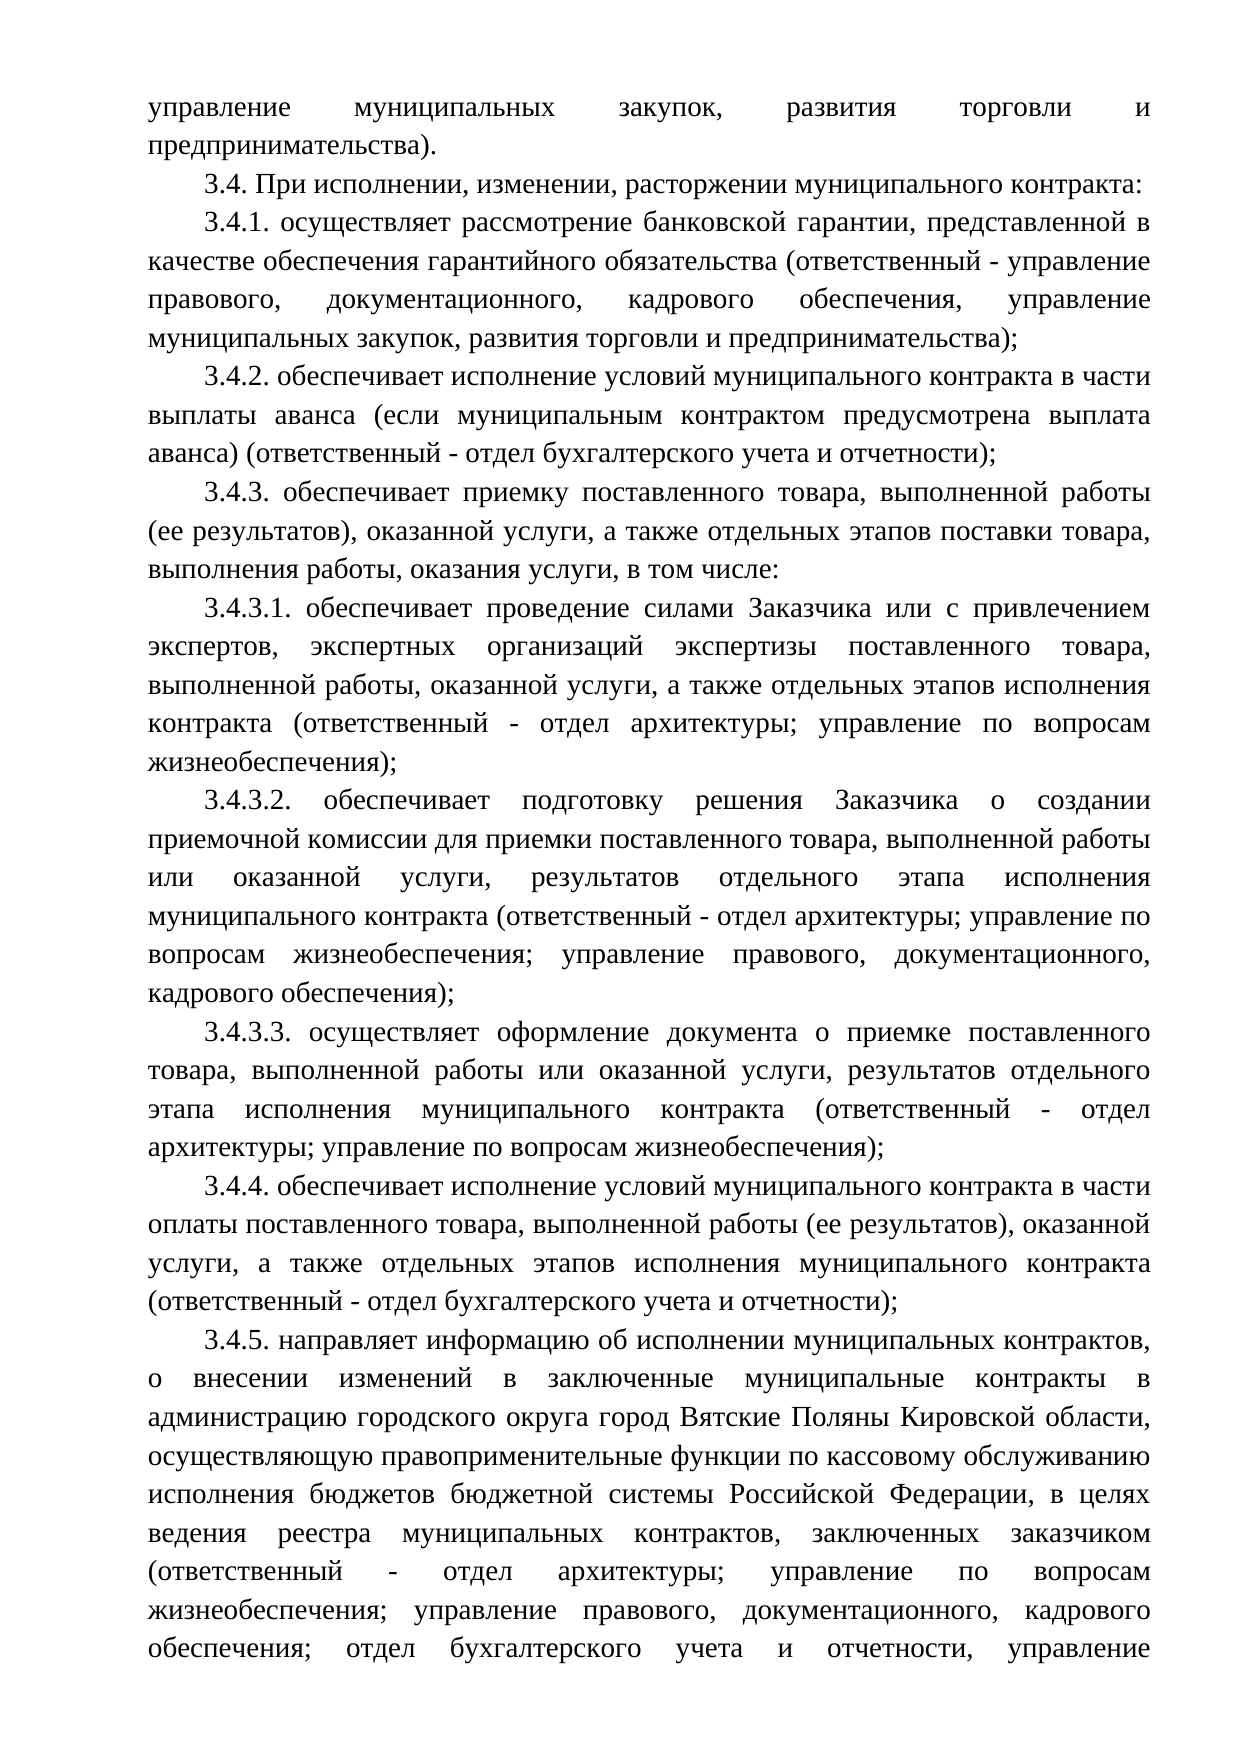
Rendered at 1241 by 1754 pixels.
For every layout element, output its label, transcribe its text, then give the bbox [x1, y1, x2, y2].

text 3.4.4. обеспечивает исполнение условий муниципального контракта в части оплаты поставленного товара, выполненной работы (ее результатов), оказанной услуги, а также отдельных этапов исполнения муниципального контракта (ответственный - отдел бухгалтерского учета и отчетности); [148, 1168, 1152, 1317]
text 3.4.3. обеспечивает приемку поставленного товара, выполненной работы (ее результатов), оказанной услуги, а также отдельных этапов поставки товара, выполнения работы, оказания услуги, в том числе: [148, 474, 1152, 585]
text 3.4. При исполнении, изменении, расторжении муниципального контракта: [148, 166, 1152, 199]
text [148, 89, 1152, 161]
text 3.4.2. обеспечивает исполнение условий муниципального контракта в части выплаты аванса (если муниципальным контрактом предусмотрена выплата аванса) (ответственный - отдел бухгалтерского учета и отчетности); [148, 358, 1152, 469]
text 3.4.3.1. обеспечивает проведение силами Заказчика или с привлечением экспертов, экспертных организаций экспертизы поставленного товара, выполненной работы, оказанной услуги, а также отдельных этапов исполнения контракта (ответственный - отдел архитектуры; управление по вопросам жизнеобеспечения); [148, 590, 1152, 777]
text 3.4.1. осуществляет рассмотрение банковской гарантии, представленной в качестве обеспечения гарантийного обязательства (ответственный - управление правового, документационного, кадрового обеспечения, управление муниципальных закупок, развития торговли и предпринимательства); [148, 204, 1152, 353]
text 3.4.3.3. осуществляет оформление документа о приемке поставленного товара, выполненной работы или оказанной услуги, результатов отдельного этапа исполнения муниципального контракта (ответственный - отдел архитектуры; управление по вопросам жизнеобеспечения); [148, 1014, 1152, 1163]
text 3.4.3.2. обеспечивает подготовку решения Заказчика о создании приемочной комиссии для приемки поставленного товара, выполненной работы или оказанной услуги, результатов отдельного этапа исполнения муниципального контракта (ответственный - отдел архитектуры; управление по вопросам жизнеобеспечения; управление правового, документационного, кадрового обеспечения); [148, 782, 1152, 1009]
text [148, 1322, 1152, 1664]
